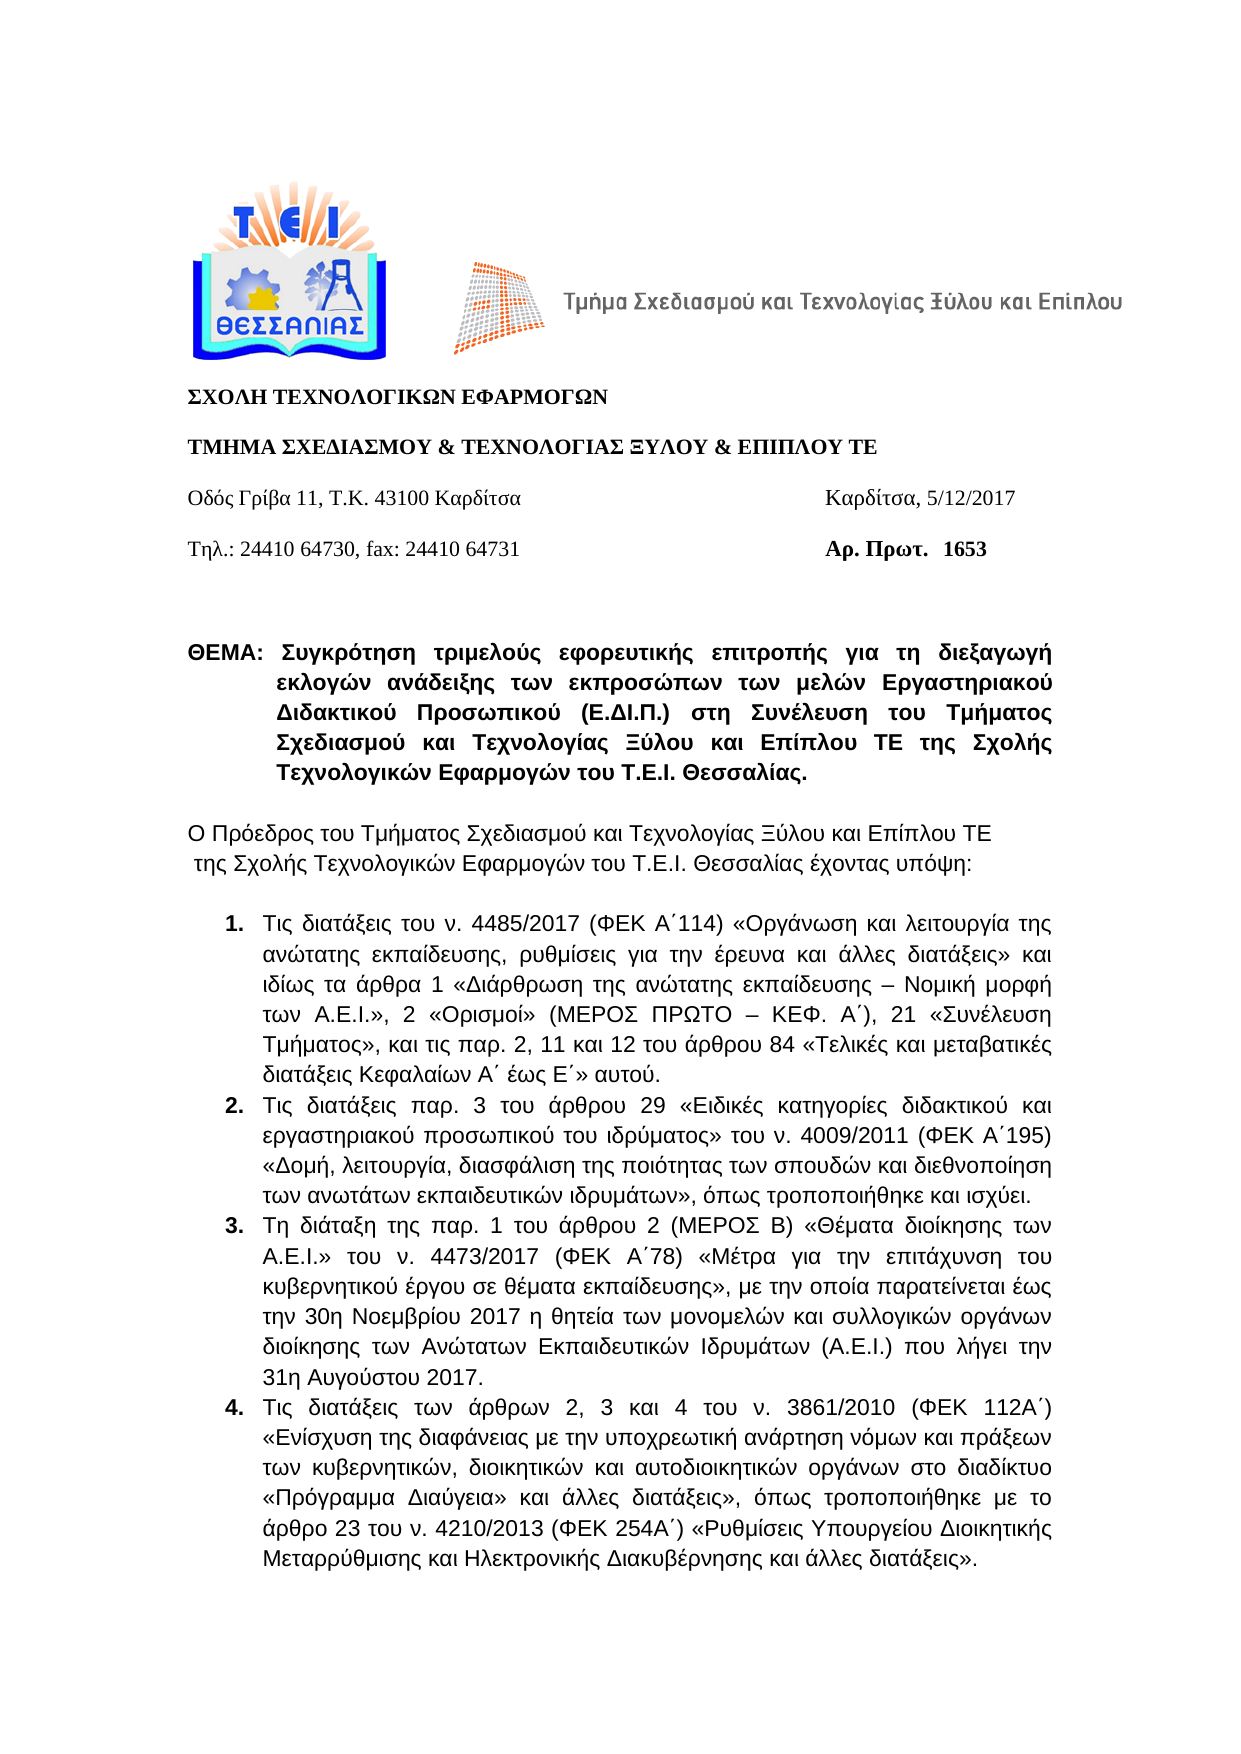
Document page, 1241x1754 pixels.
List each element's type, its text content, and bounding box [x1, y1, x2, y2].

text ΘΕΜΑ: Συγκρότηση τριμελούς εφορευτικής επιτροπής για τη διεξαγωγή εκλογών ανάδειξης των εκπροσώπων των μελών Εργαστηριακού Διδακτικού Προσωπικού (Ε.ΔΙ.Π.) στη Συνέλευση του Τμήματος Σχεδιασμού και Τεχνολογίας Ξύλου και Επίπλου ΤΕ της Σχολής Τεχνολογικών Εφαρμογών του Τ.Ε.Ι. Θεσσαλίας. [187, 638, 1053, 786]
text O Πρόεδρος του Τμήματος Σχεδιασμού και Τεχνολογίας Ξύλου και Επίπλου ΤΕ [187, 820, 1053, 846]
text ΣΧΟΛΗ ΤΕΧΝΟΛΟΓΙΚΩΝ ΕΦΑΡΜΟΓΩΝ [187, 384, 1053, 409]
text της Σχολής Τεχνολογικών Εφαρμογών του Τ.Ε.Ι. Θεσσαλίας έχοντας υπόψη: [187, 850, 1053, 876]
text ΤΜΗΜΑ ΣΧΕΔΙΑΣΜΟΥ & ΤΕΧΝΟΛΟΓΙΑΣ ΞΥΛΟΥ & ΕΠΙΠΛΟΥ ΤΕ [187, 434, 1053, 459]
list Τη διάταξη της παρ. 1 του άρθρου 2 (ΜΕΡΟΣ Β) «Θέματα διοίκησης των Α.Ε.Ι.» του ν. 4473/2017 (ΦΕΚ Α΄78) «Μέτρα για την επιτάχυνση του κυβερνητικού έργου σε θέματα εκπαίδευσης», με την οποία παρατείνεται έως την 30η Νοεμβρίου 2017 η θητεία των μονομελών και συλλογικών οργάνων διοίκησης των Ανώτατων Εκπαιδευτικών Ιδρυμάτων (Α.Ε.Ι.) που λήγει την 31η Αυγούστου 2017. [225, 1212, 1053, 1390]
text Οδός Γρίβα 11, Τ.Κ. 43100 Καρδίτσα Καρδίτσα, 5/12/2017 [187, 484, 1109, 510]
text Τηλ.: 24410 64730, fax: 24410 64731 Αρ. Πρωτ. 1653 [187, 535, 1053, 561]
list Τις διατάξεις παρ. 3 του άρθρου 29 «Ειδικές κατηγορίες διδακτικού και εργαστηριακού προσωπικού του ιδρύματος» του ν. 4009/2011 (ΦΕΚ Α΄195) «Δομή, λειτουργία, διασφάλιση της ποιότητας των σπουδών και διεθνοποίηση των ανωτάτων εκπαιδευτικών ιδρυμάτων», όπως τροποποιήθηκε και ισχύει. [225, 1092, 1053, 1209]
list Τις διατάξεις των άρθρων 2, 3 και 4 του ν. 3861/2010 (ΦΕΚ 112Α΄) «Ενίσχυση της διαφάνειας με την υποχρεωτική ανάρτηση νόμων και πράξεων των κυβερνητικών, διοικητικών και αυτοδιοικητικών οργάνων στο διαδίκτυο «Πρόγραμμα Διαύγεια» και άλλες διατάξεις», όπως τροποποιήθηκε με το άρθρο 23 του ν. 4210/2013 (ΦΕΚ 254Α΄) «Ρυθμίσεις Υπουργείου Διοικητικής Μεταρρύθμισης και Ηλεκτρονικής Διακυβέρνησης και άλλες διατάξεις». [225, 1394, 1053, 1571]
list Τις διατάξεις του ν. 4485/2017 (ΦΕΚ Α΄114) «Οργάνωση και λειτουργία της ανώτατης εκπαίδευσης, ρυθμίσεις για την έρευνα και άλλες διατάξεις» και ιδίως τα άρθρα 1 «Διάρθρωση της ανώτατης εκπαίδευσης – Νομική μορφή των Α.Ε.Ι.», 2 «Ορισμοί» (ΜΕΡΟΣ ΠΡΩΤΟ – ΚΕΦ. Α΄), 21 «Συνέλευση Τμήματος», και τις παρ. 2, 11 και 12 του άρθρου 84 «Τελικές και μεταβατικές διατάξεις Κεφαλαίων Α΄ έως Ε΄» αυτού. [225, 910, 1053, 1088]
picture [187, 176, 1125, 360]
